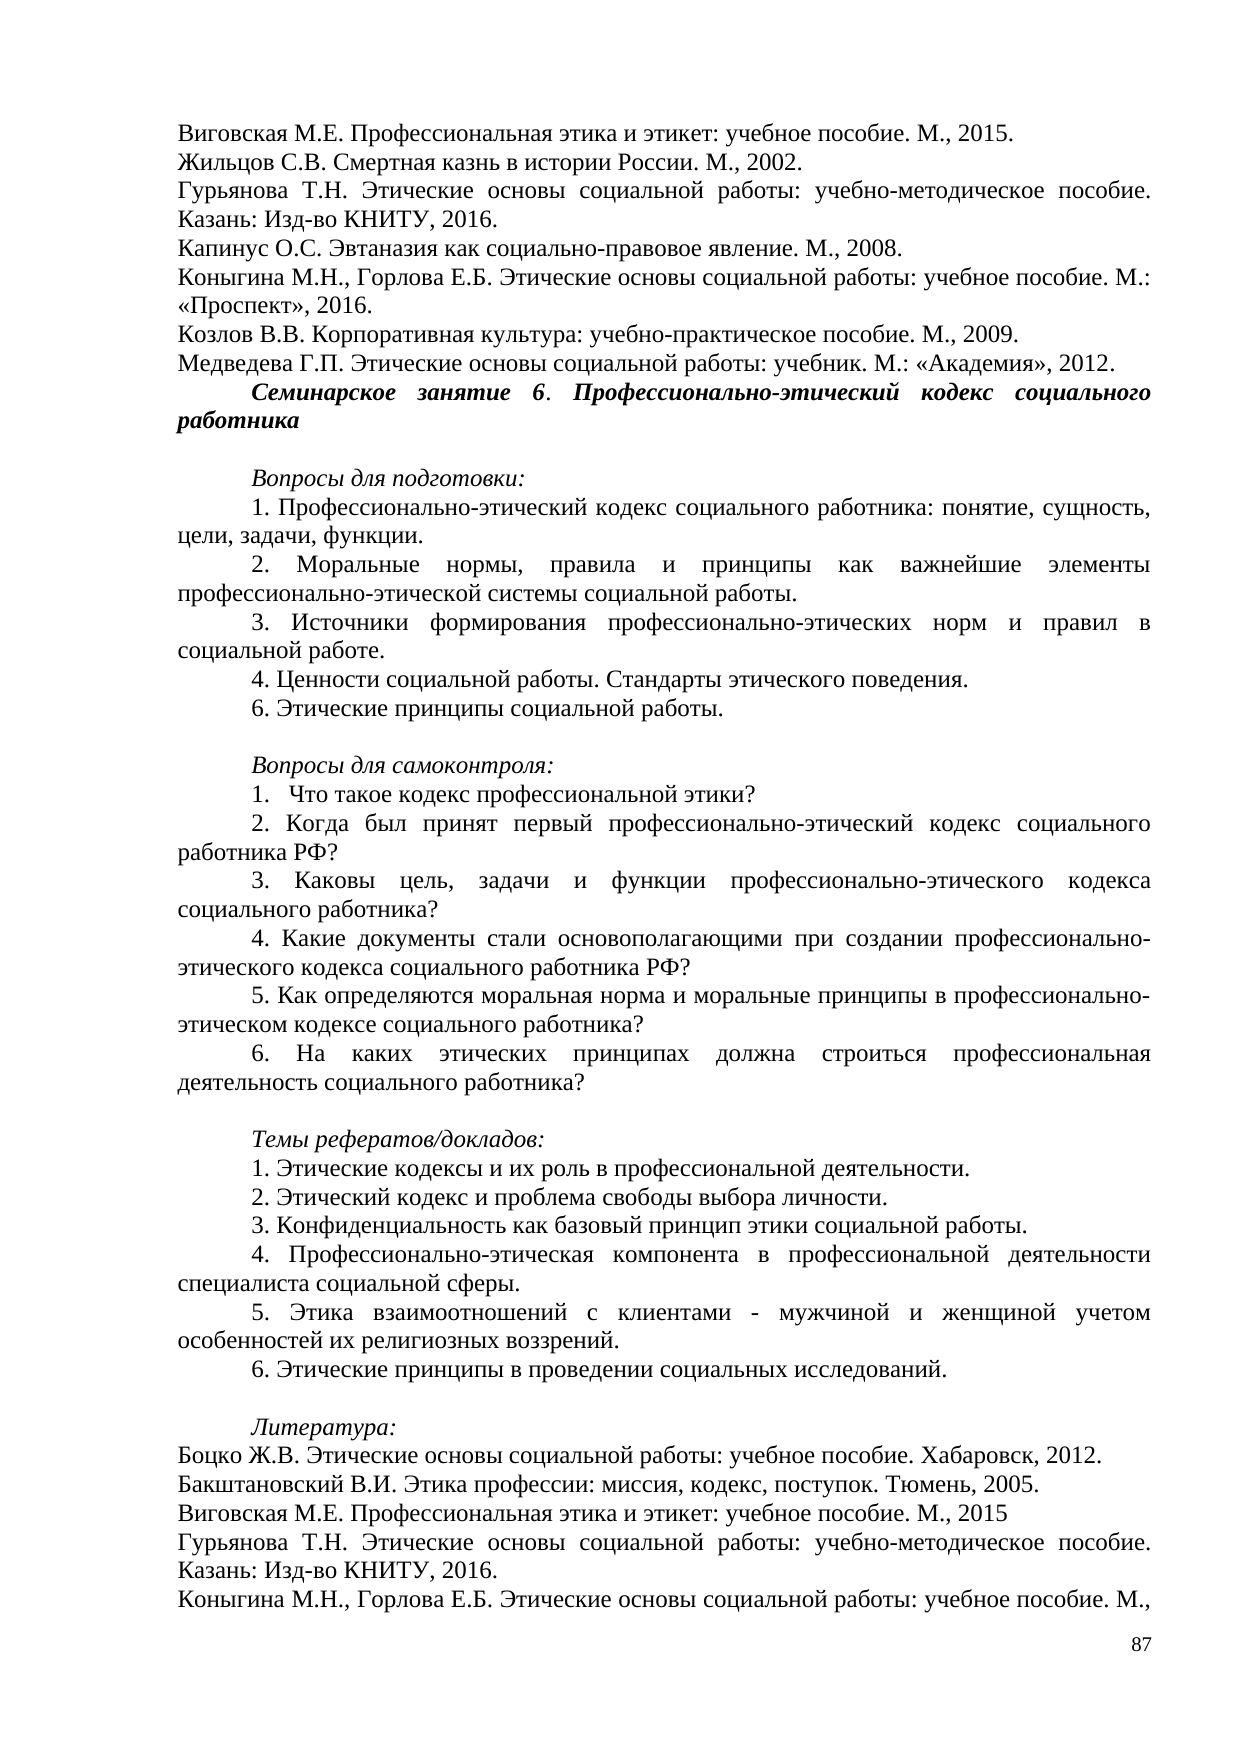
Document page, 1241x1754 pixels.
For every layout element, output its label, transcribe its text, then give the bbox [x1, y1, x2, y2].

text 4. Какие документы стали основополагающими при создании профессионально-этического кодекса социального работника РФ? [177, 923, 1152, 981]
text Виговская М.Е. Профессиональная этика и этикет: учебное пособие. М., 2015. [177, 118, 1152, 147]
text 1. Этические кодексы и их роль в профессиональной деятельности. [177, 1153, 1152, 1182]
text 3. Источники формирования профессионально-этических норм и правил в социальной работе. [177, 607, 1152, 664]
text 5. Как определяются моральная норма и моральные принципы в профессионально-этическом кодексе социального работника? [177, 981, 1152, 1038]
text 6. На каких этических принципах должна строиться профессиональная деятельность социального работника? [177, 1038, 1152, 1096]
text 3. Каковы цель, задачи и функции профессионально-этического кодекса социального работника? [177, 866, 1152, 923]
text 2. Этический кодекс и проблема свободы выбора личности. [177, 1182, 1152, 1211]
text 6. Этические принципы социальной работы. [177, 693, 1152, 722]
text 4. Профессионально-этическая компонента в профессиональной деятельности специалиста социальной сферы. [177, 1239, 1152, 1297]
text 6. Этические принципы в проведении социальных исследований. [177, 1354, 1152, 1383]
text Коныгина М.Н., Горлова Е.Б. Этические основы социальной работы: учебное пособие. М.: «Проспект», 2016. [177, 262, 1152, 319]
text 1. Профессионально-этический кодекс социального работника: понятие, сущность, цели, задачи, функции. [177, 492, 1152, 549]
text Семинарское занятие 6. Профессионально-этический кодекс социального работника [177, 377, 1152, 434]
text Козлов В.В. Корпоративная культура: учебно-практическое пособие. М., 2009. [177, 319, 1152, 348]
text 5. Этика взаимоотношений с клиентами - мужчиной и женщиной учетом особенностей их религиозных воззрений. [177, 1297, 1152, 1354]
text 4. Ценности социальной работы. Стандарты этического поведения. [177, 664, 1152, 693]
text Виговская М.Е. Профессиональная этика и этикет: учебное пособие. М., 2015 [177, 1498, 1152, 1527]
text Капинус О.С. Эвтаназия как социально-правовое явление. М., 2008. [177, 233, 1152, 262]
list Что такое кодекс профессиональной этики? [251, 779, 1152, 808]
text Гурьянова Т.Н. Этические основы социальной работы: учебно-методическое пособие. Казань: Изд-во КНИТУ, 2016. [177, 176, 1152, 233]
text 2. Когда был принят первый профессионально-этический кодекс социального работника РФ? [177, 808, 1152, 866]
text Вопросы для самоконтроля: [177, 751, 1152, 779]
text Гурьянова Т.Н. Этические основы социальной работы: учебно-методическое пособие. Казань: Изд-во КНИТУ, 2016. [177, 1527, 1152, 1584]
text Жильцов С.В. Смертная казнь в истории России. М., 2002. [177, 147, 1152, 176]
text Бакштановский В.И. Этика профессии: миссия, кодекс, поступок. Тюмень, 2005. [177, 1469, 1152, 1498]
text Медведева Г.П. Этические основы социальной работы: учебник. М.: «Академия», 2012. [177, 348, 1152, 377]
text Темы рефератов/докладов: [177, 1124, 1152, 1153]
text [177, 1584, 1152, 1613]
text Вопросы для подготовки: [177, 463, 1152, 492]
text Литература: [177, 1412, 1152, 1441]
text 2. Моральные нормы, правила и принципы как важнейшие элементы профессионально-этической системы социальной работы. [177, 549, 1152, 607]
text 3. Конфиденциальность как базовый принцип этики социальной работы. [177, 1211, 1152, 1239]
text Боцко Ж.В. Этические основы социальной работы: учебное пособие. Хабаровск, 2012. [177, 1441, 1152, 1469]
